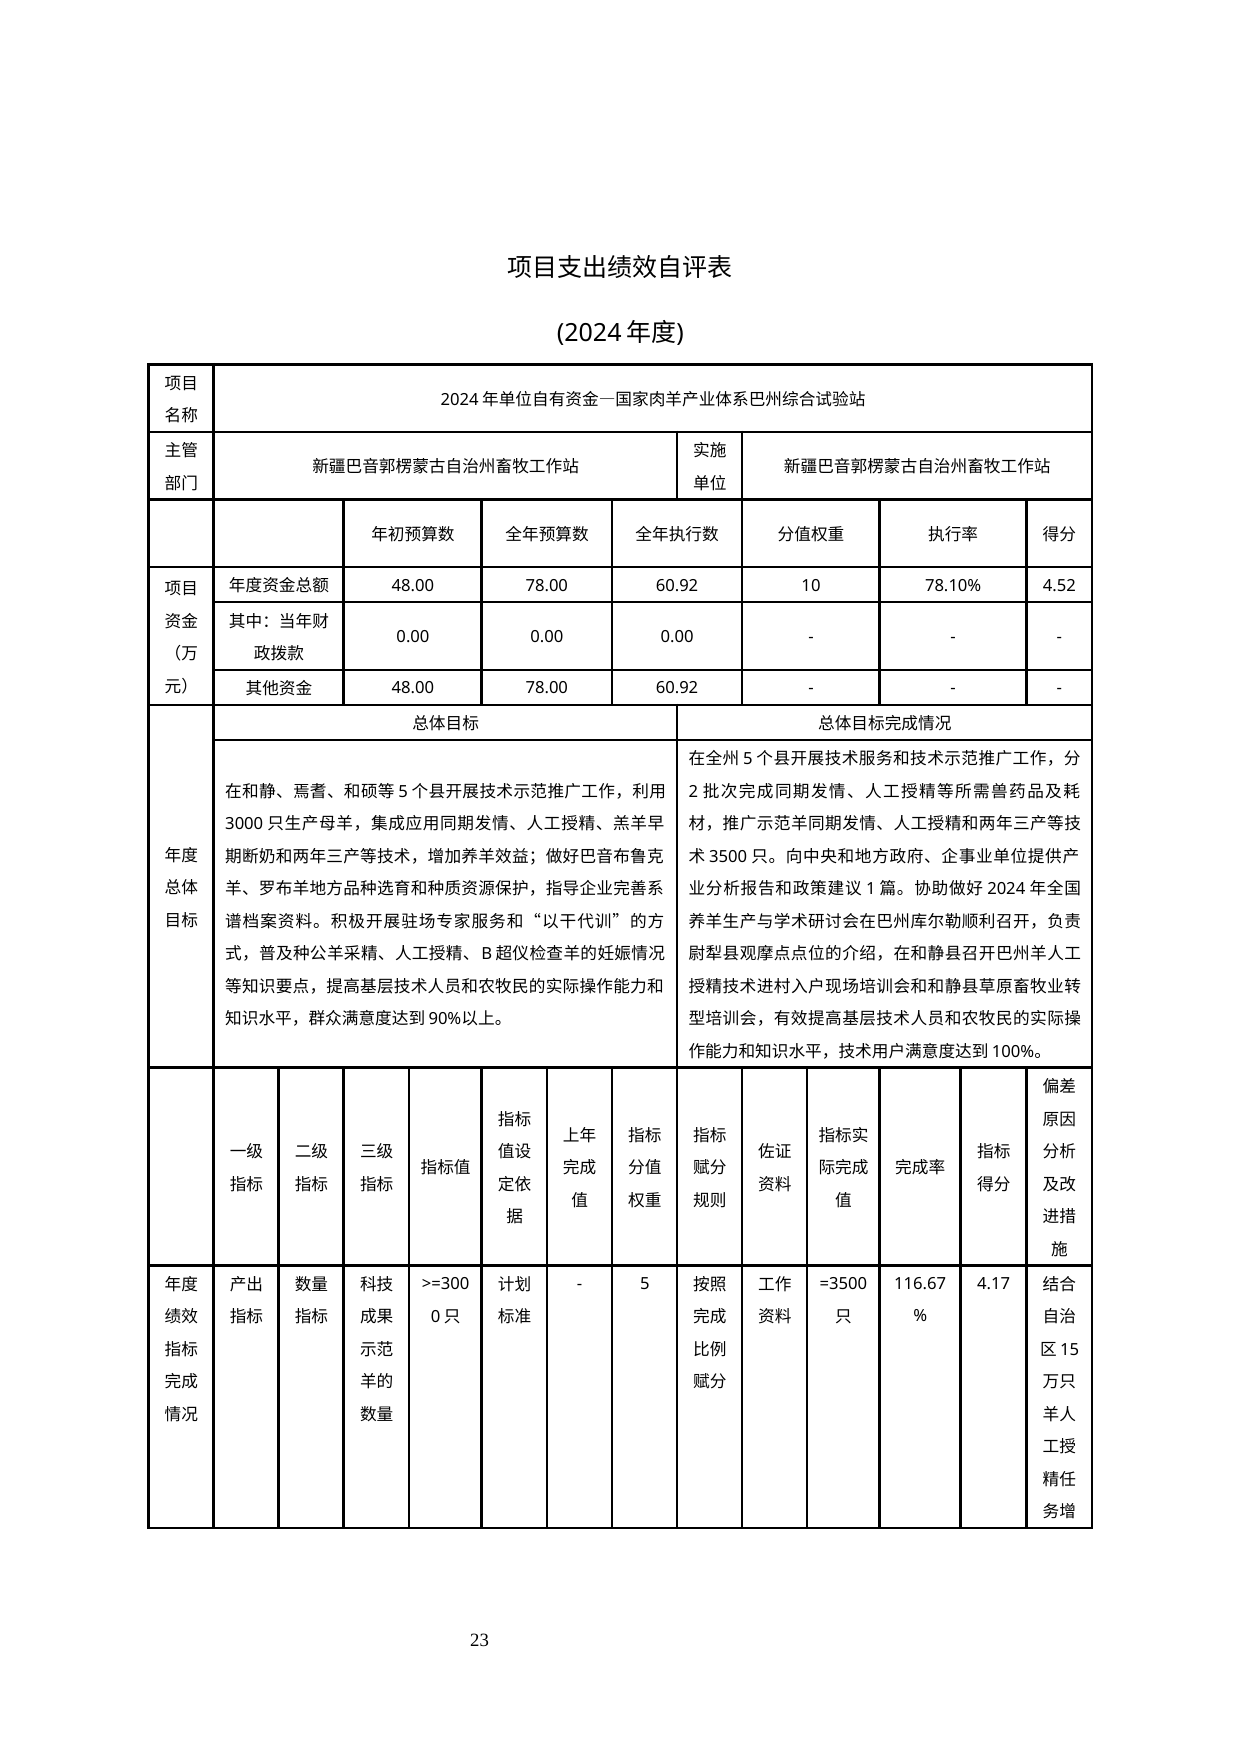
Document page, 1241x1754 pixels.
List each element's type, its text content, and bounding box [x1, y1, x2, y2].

table_cell (2024年度) [148, 298, 1092, 363]
table_cell 78.00 [483, 568, 611, 601]
table_cell 116.67% [881, 1267, 959, 1526]
table_cell - [548, 1267, 611, 1526]
table_cell 指标赋分规则 [678, 1069, 741, 1264]
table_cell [1028, 1267, 1091, 1526]
table_cell 执行率 [881, 501, 1025, 566]
table_cell 年度总体目标 [150, 706, 212, 1066]
table_cell 数量指标 [280, 1267, 342, 1526]
table_cell 10 [743, 568, 878, 601]
table_cell 其他资金 [215, 671, 342, 703]
table_cell 在全州5个县开展技术服务和技术示范推广工作，分2批次完成同期发情、人工授精等所需兽药品及耗材，推广示范羊同期发情、人工授精和两年三产等技术3500只。向中央和地方政府、企事业单位提供产业分析报告和政策建议1篇。协助做好2024年全国养羊生产与学术研讨会在巴州库尔勒顺利召开，负责尉犁县观摩点点位的介绍，在和静县召开巴州羊人工授精技术进村入户现场培训会和和静县草原畜牧业转型培训会，有效提高基层技术人员和农牧民的实际操作能力和知识水平，技术用户满意度达到100%。 [678, 741, 1091, 1066]
table_cell 上年完成值 [548, 1069, 611, 1264]
table_cell 全年预算数 [483, 501, 611, 566]
table_cell 主管部门 [150, 433, 212, 498]
table_cell 项目资金 （万元） [150, 568, 212, 703]
table_cell 年度资金总额 [215, 568, 342, 601]
table_cell - [1028, 603, 1091, 668]
table_cell 佐证资料 [743, 1069, 806, 1264]
table_cell [150, 1069, 212, 1264]
table_cell 指标值 [410, 1069, 480, 1264]
table_cell 三级指标 [345, 1069, 408, 1264]
table_cell 5 [613, 1267, 676, 1526]
table_cell - [881, 603, 1025, 668]
table_cell 60.92 [613, 671, 741, 703]
table_cell 2024年单位自有资金—国家肉羊产业体系巴州综合试验站 [215, 366, 1091, 431]
table_cell 78.00 [483, 671, 611, 703]
table_cell 在和静、焉耆、和硕等5个县开展技术示范推广工作，利用3000只生产母羊，集成应用同期发情、人工授精、羔羊早期断奶和两年三产等技术，增加养羊效益；做好巴音布鲁克羊、罗布羊地方品种选育和种质资源保护，指导企业完善系谱档案资料。积极开展驻场专家服务和“以干代训”的方式，普及种公羊采精、人工授精、B超仪检查羊的妊娠情况等知识要点，提高基层技术人员和农牧民的实际操作能力和知识水平，群众满意度达到90%以上。 [215, 741, 676, 1066]
table_cell 60.92 [613, 568, 741, 601]
table_cell 按照完成比例赋分 [678, 1267, 741, 1526]
table_cell 全年执行数 [613, 501, 741, 566]
table_cell 新疆巴音郭楞蒙古自治州畜牧工作站 [743, 433, 1091, 498]
table_cell 实施单位 [678, 433, 741, 498]
table_cell 二级指标 [280, 1069, 342, 1264]
table_cell 年度绩效指标完成情况 [150, 1267, 212, 1526]
table_cell 新疆巴音郭楞蒙古自治州畜牧工作站 [215, 433, 676, 498]
table_cell 0.00 [613, 603, 741, 668]
table_cell 4.52 [1028, 568, 1091, 601]
table_cell 48.00 [345, 568, 480, 601]
table_cell 工作资料 [743, 1267, 806, 1526]
table_cell 计划标准 [483, 1267, 546, 1526]
table_cell 0.00 [483, 603, 611, 668]
table_header 项目支出绩效自评表 [148, 233, 1092, 298]
table_cell 其中：当年财政拨款 [215, 603, 342, 668]
table_cell 科技成果示范羊的数量 [345, 1267, 408, 1526]
table_cell 一级指标 [215, 1069, 277, 1264]
table_cell - [1028, 671, 1091, 703]
table_cell 产出指标 [215, 1267, 277, 1526]
table_cell 项目名称 [150, 366, 212, 431]
table_cell 完成率 [881, 1069, 959, 1264]
table_cell >=3000只 [410, 1267, 480, 1526]
table_cell [215, 501, 342, 566]
table_cell 指标分值权重 [613, 1069, 676, 1264]
table_cell 78.10% [881, 568, 1025, 601]
table_cell - [743, 671, 878, 703]
table_cell 总体目标 [215, 706, 676, 739]
table_cell - [743, 603, 878, 668]
table_cell 总体目标完成情况 [678, 706, 1091, 739]
table_cell 得分 [1028, 501, 1091, 566]
table_cell 0.00 [345, 603, 480, 668]
table_cell 指标得分 [962, 1069, 1025, 1264]
table_cell 指标实际完成值 [808, 1069, 878, 1264]
table_cell 48.00 [345, 671, 480, 703]
table_cell 4.17 [962, 1267, 1025, 1526]
table_cell 指标值设定依据 [483, 1069, 546, 1264]
table_cell 分值权重 [743, 501, 878, 566]
table_cell =3500只 [808, 1267, 878, 1526]
table_cell - [881, 671, 1025, 703]
table_cell [150, 501, 212, 566]
table_cell 偏差原因分析及改进措施 [1028, 1069, 1091, 1264]
table_cell 年初预算数 [345, 501, 480, 566]
